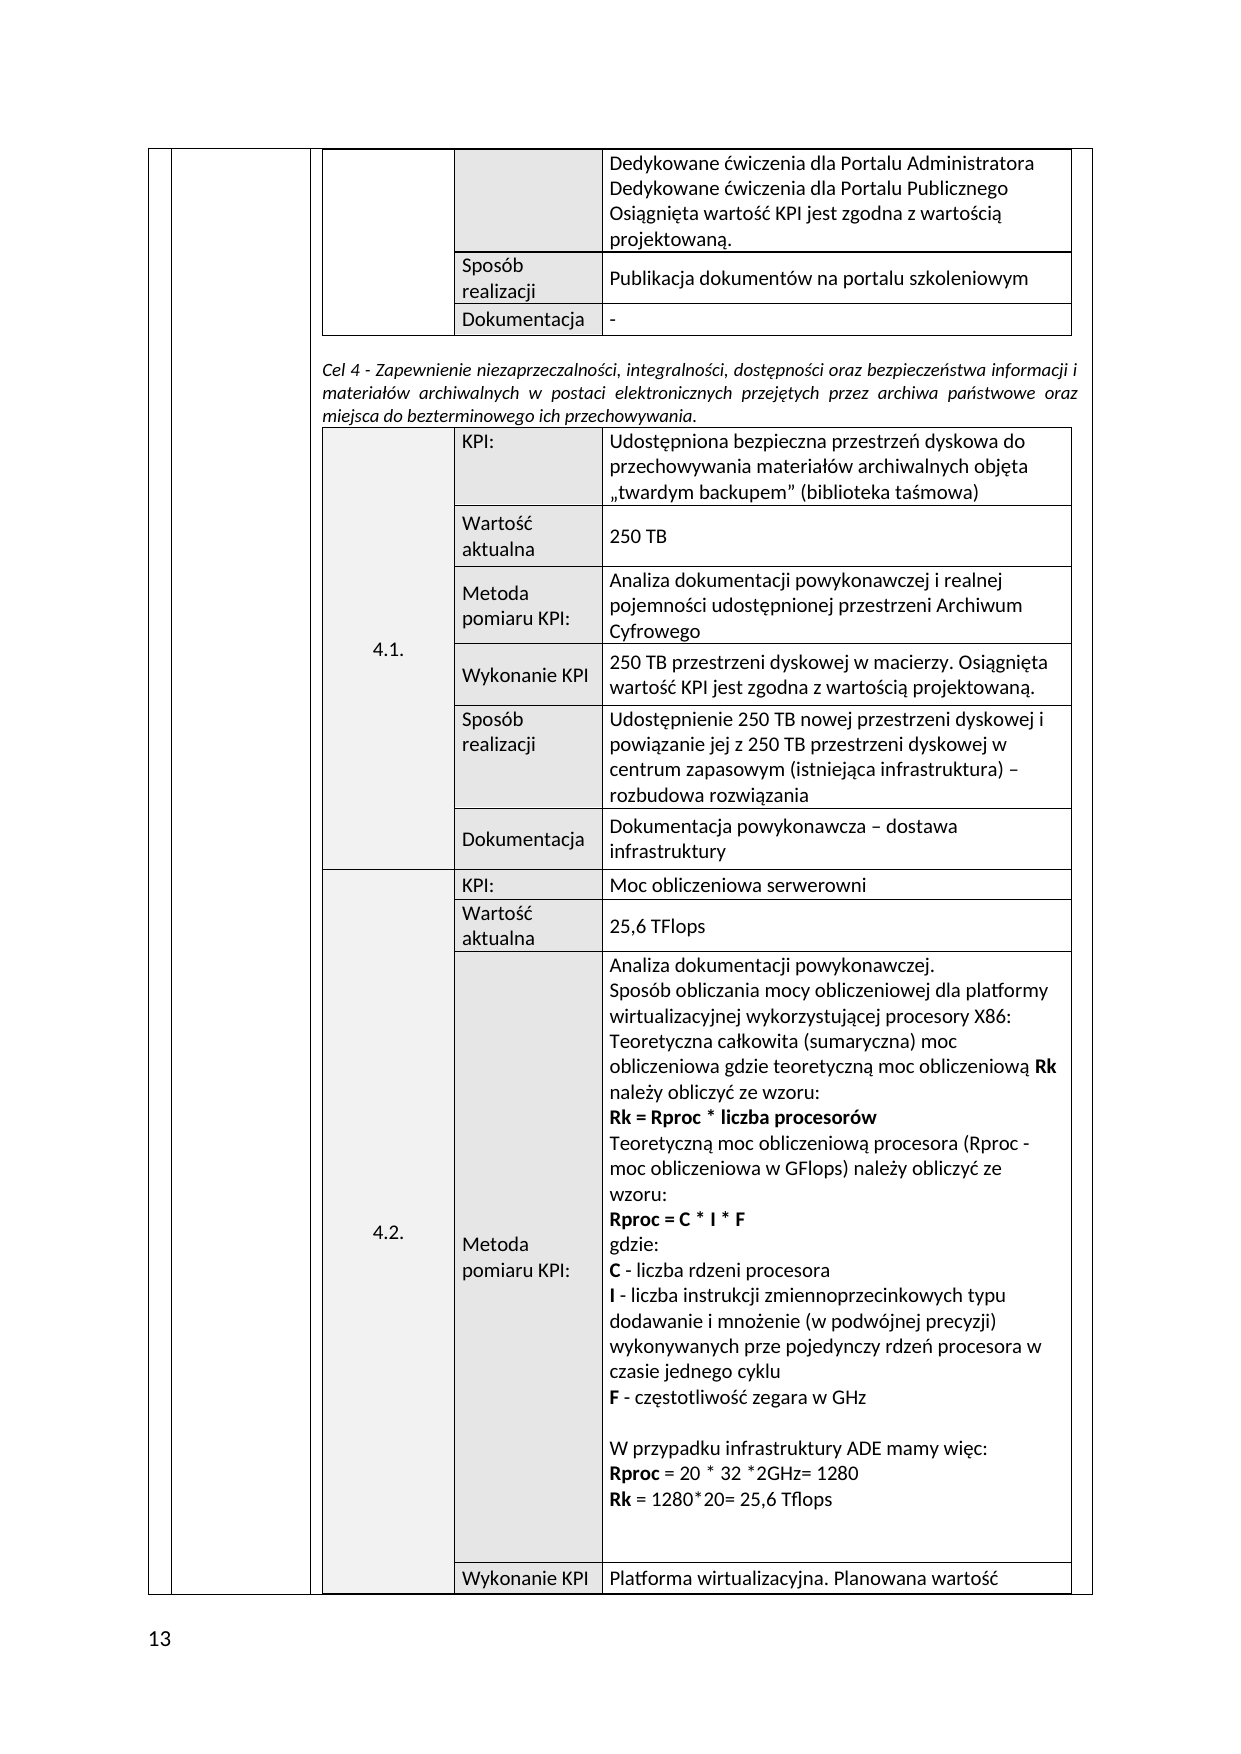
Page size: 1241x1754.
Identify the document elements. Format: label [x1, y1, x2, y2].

table_cell [311, 149, 1092, 1594]
table_cell [149, 149, 171, 1594]
table_cell [172, 149, 310, 1594]
